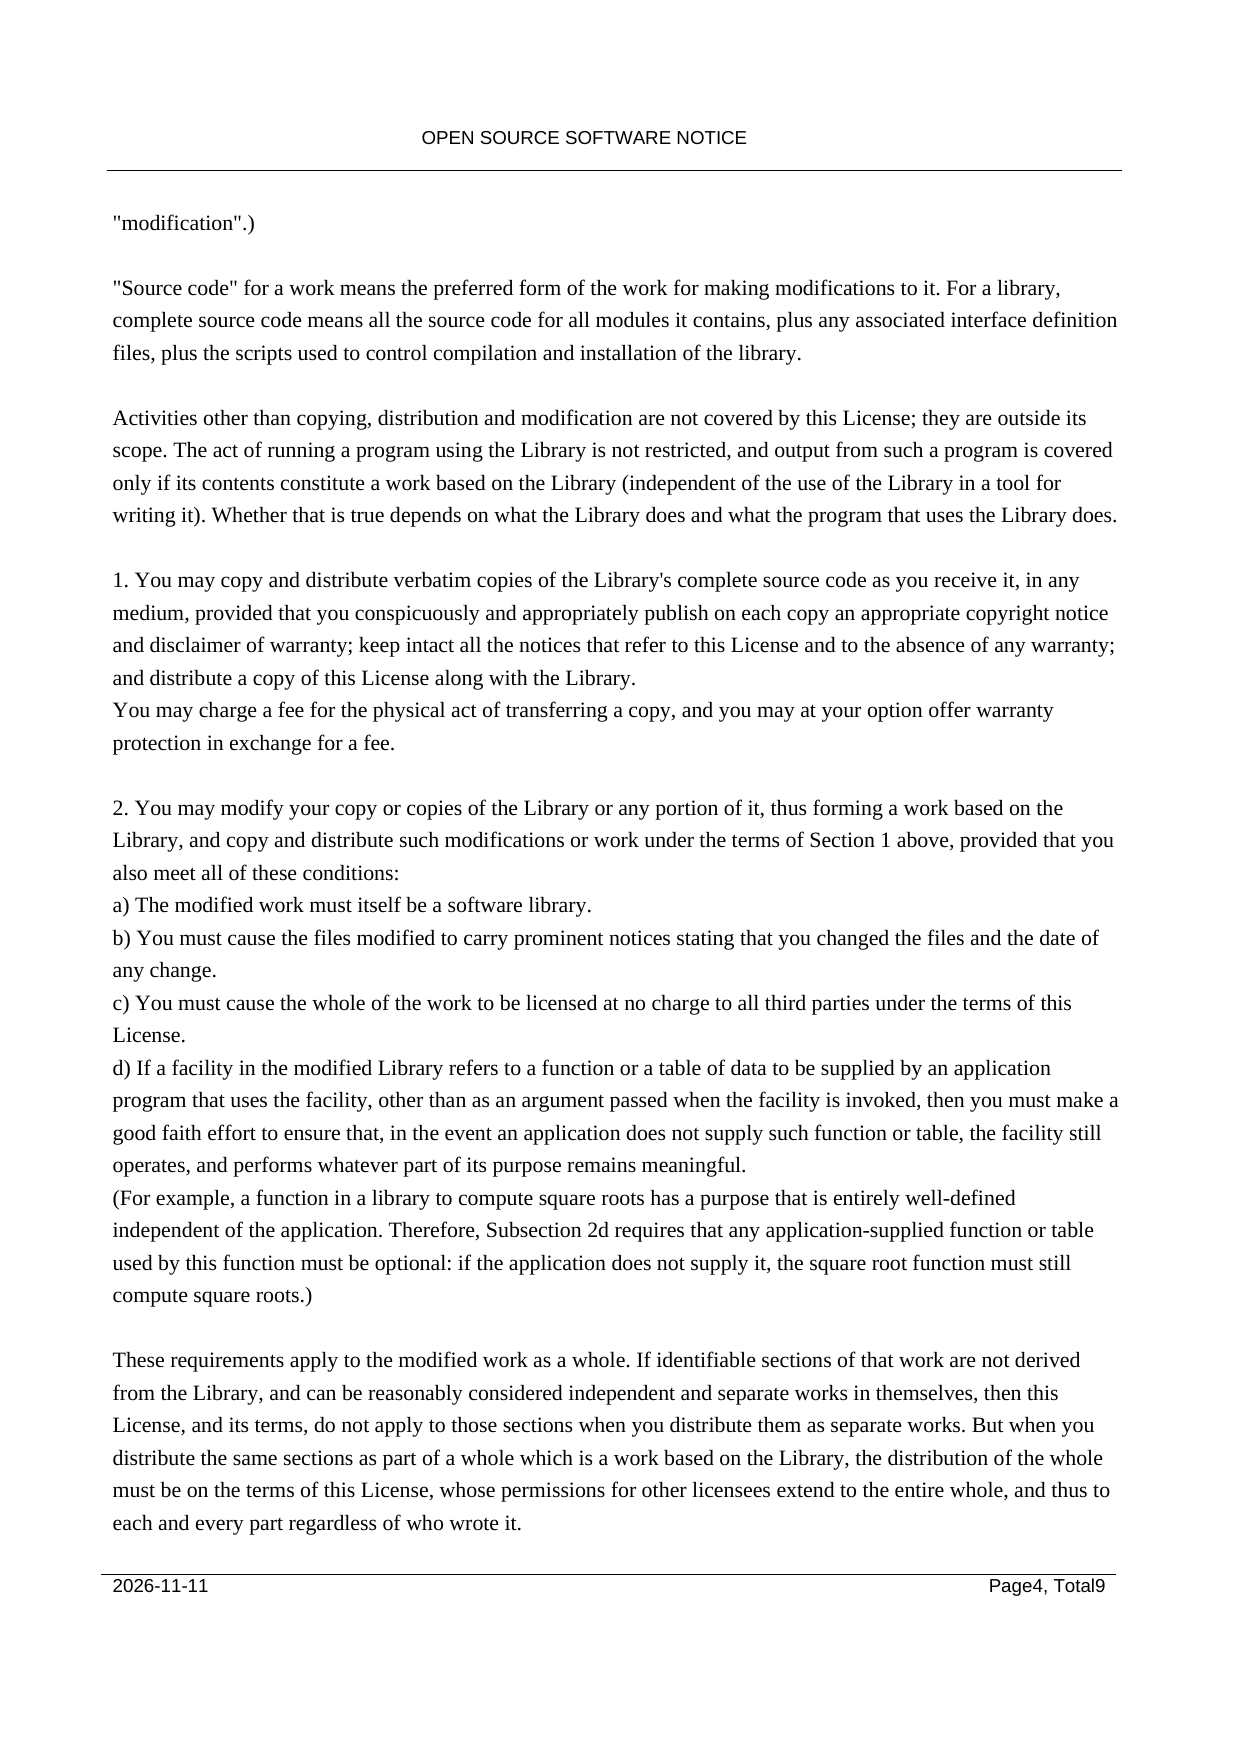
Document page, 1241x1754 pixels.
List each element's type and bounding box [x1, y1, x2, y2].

text [112, 206, 1128, 1539]
